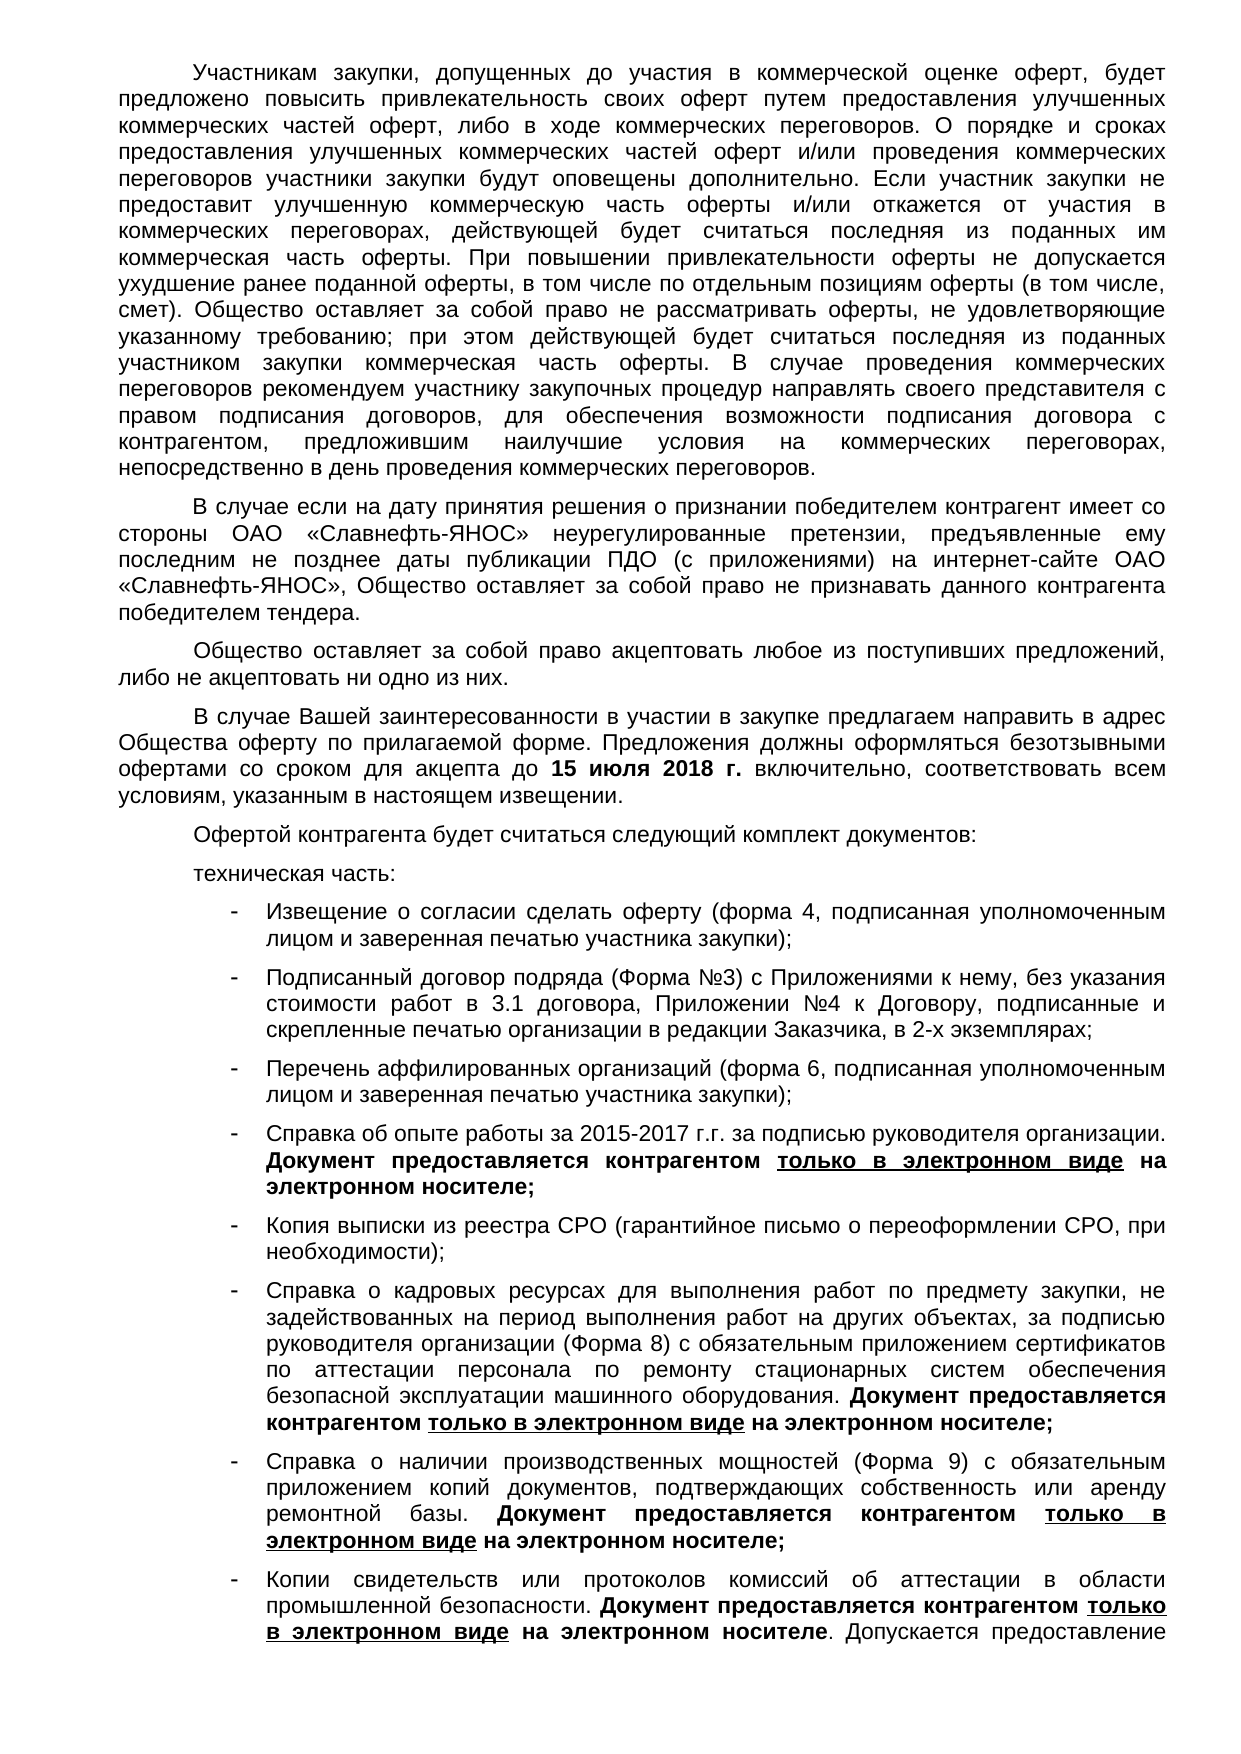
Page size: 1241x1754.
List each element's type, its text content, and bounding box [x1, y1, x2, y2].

text техническая часть: [118, 859, 1166, 886]
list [230, 1566, 1166, 1645]
list Справка об опыте работы за 2015-2017 г.г. за подписью руководителя организации. Документ предоставляется контрагентом только в электронном виде на электронном носителе; [230, 1120, 1166, 1199]
list Справка о наличии производственных мощностей (Форма 9) с обязательным приложением копий документов, подтверждающих собственность или аренду ремонтной базы. Документ предоставляется контрагентом только в электронном виде на электронном носителе; [230, 1448, 1166, 1553]
list Извещение о согласии сделать оферту (форма 4, подписанная уполномоченным лицом и заверенная печатью участника закупки); [230, 898, 1166, 951]
text Офертой контрагента будет считаться следующий комплект документов: [118, 821, 1166, 847]
list В случае если на дату принятия решения о признании победителем контрагент имеет со стороны ОАО «Славнефть-ЯНОС» неурегулированные претензии, предъявленные ему последним не позднее даты публикации ПДО (с приложениями) на интернет-сайте ОАО «Славнефть-ЯНОС», Общество оставляет за собой право не признавать данного контрагента победителем тендера. [118, 493, 1166, 625]
list Перечень аффилированных организаций (форма 6, подписанная уполномоченным лицом и заверенная печатью участника закупки); [230, 1055, 1166, 1108]
text В случае Вашей заинтересованности в участии в закупке предлагаем направить в адрес Общества оферту по прилагаемой форме. Предложения должны оформляться безотзывными офертами со сроком для акцепта до 15 июля 2018 г. включительно, соответствовать всем условиям, указанным в настоящем извещении. [118, 703, 1166, 808]
list Подписанный договор подряда (Форма №3) с Приложениями к нему, без указания стоимости работ в 3.1 договора, Приложении №4 к Договору, подписанные и скрепленные печатью организации в редакции Заказчика, в 2-х экземплярах; [230, 963, 1166, 1043]
list Справка о кадровых ресурсах для выполнения работ по предмету закупки, не задействованных на период выполнения работ на других объектах, за подписью руководителя организации (Форма 8) с обязательным приложением сертификатов по аттестации персонала по ремонту стационарных систем обеспечения безопасной эксплуатации машинного оборудования. Документ предоставляется контрагентом только в электронном виде на электронном носителе; [230, 1277, 1166, 1435]
text Общество оставляет за собой право акцептовать любое из поступивших предложений, либо не акцептовать ни одно из них. [118, 637, 1166, 690]
list Копия выписки из реестра СРО (гарантийное письмо о переоформлении СРО, при необходимости); [230, 1212, 1166, 1264]
list Участникам закупки, допущенных до участия в коммерческой оценке оферт, будет предложено повысить привлекательность своих оферт путем предоставления улучшенных коммерческих частей оферт, либо в ходе коммерческих переговоров. О порядке и сроках предоставления улучшенных коммерческих частей оферт и/или проведения коммерческих переговоров участники закупки будут оповещены дополнительно. Если участник закупки не предоставит улучшенную коммерческую часть оферты и/или откажется от участия в коммерческих переговорах, действующей будет считаться последняя из поданных им коммерческая часть оферты. При повышении привлекательности оферты не допускается ухудшение ранее поданной оферты, в том числе по отдельным позициям оферты (в том числе, смет). Общество оставляет за собой право не рассматривать оферты, не удовлетворяющие указанному требованию; при этом действующей будет считаться последняя из поданных участником закупки коммерческая часть оферты. В случае проведения коммерческих переговоров рекомендуем участнику закупочных процедур направлять своего представителя с правом подписания договоров, для обеспечения возможности подписания договора с контрагентом, предложившим наилучшие условия на коммерческих переговорах, непосредственно в день проведения коммерческих переговоров. [118, 59, 1166, 481]
